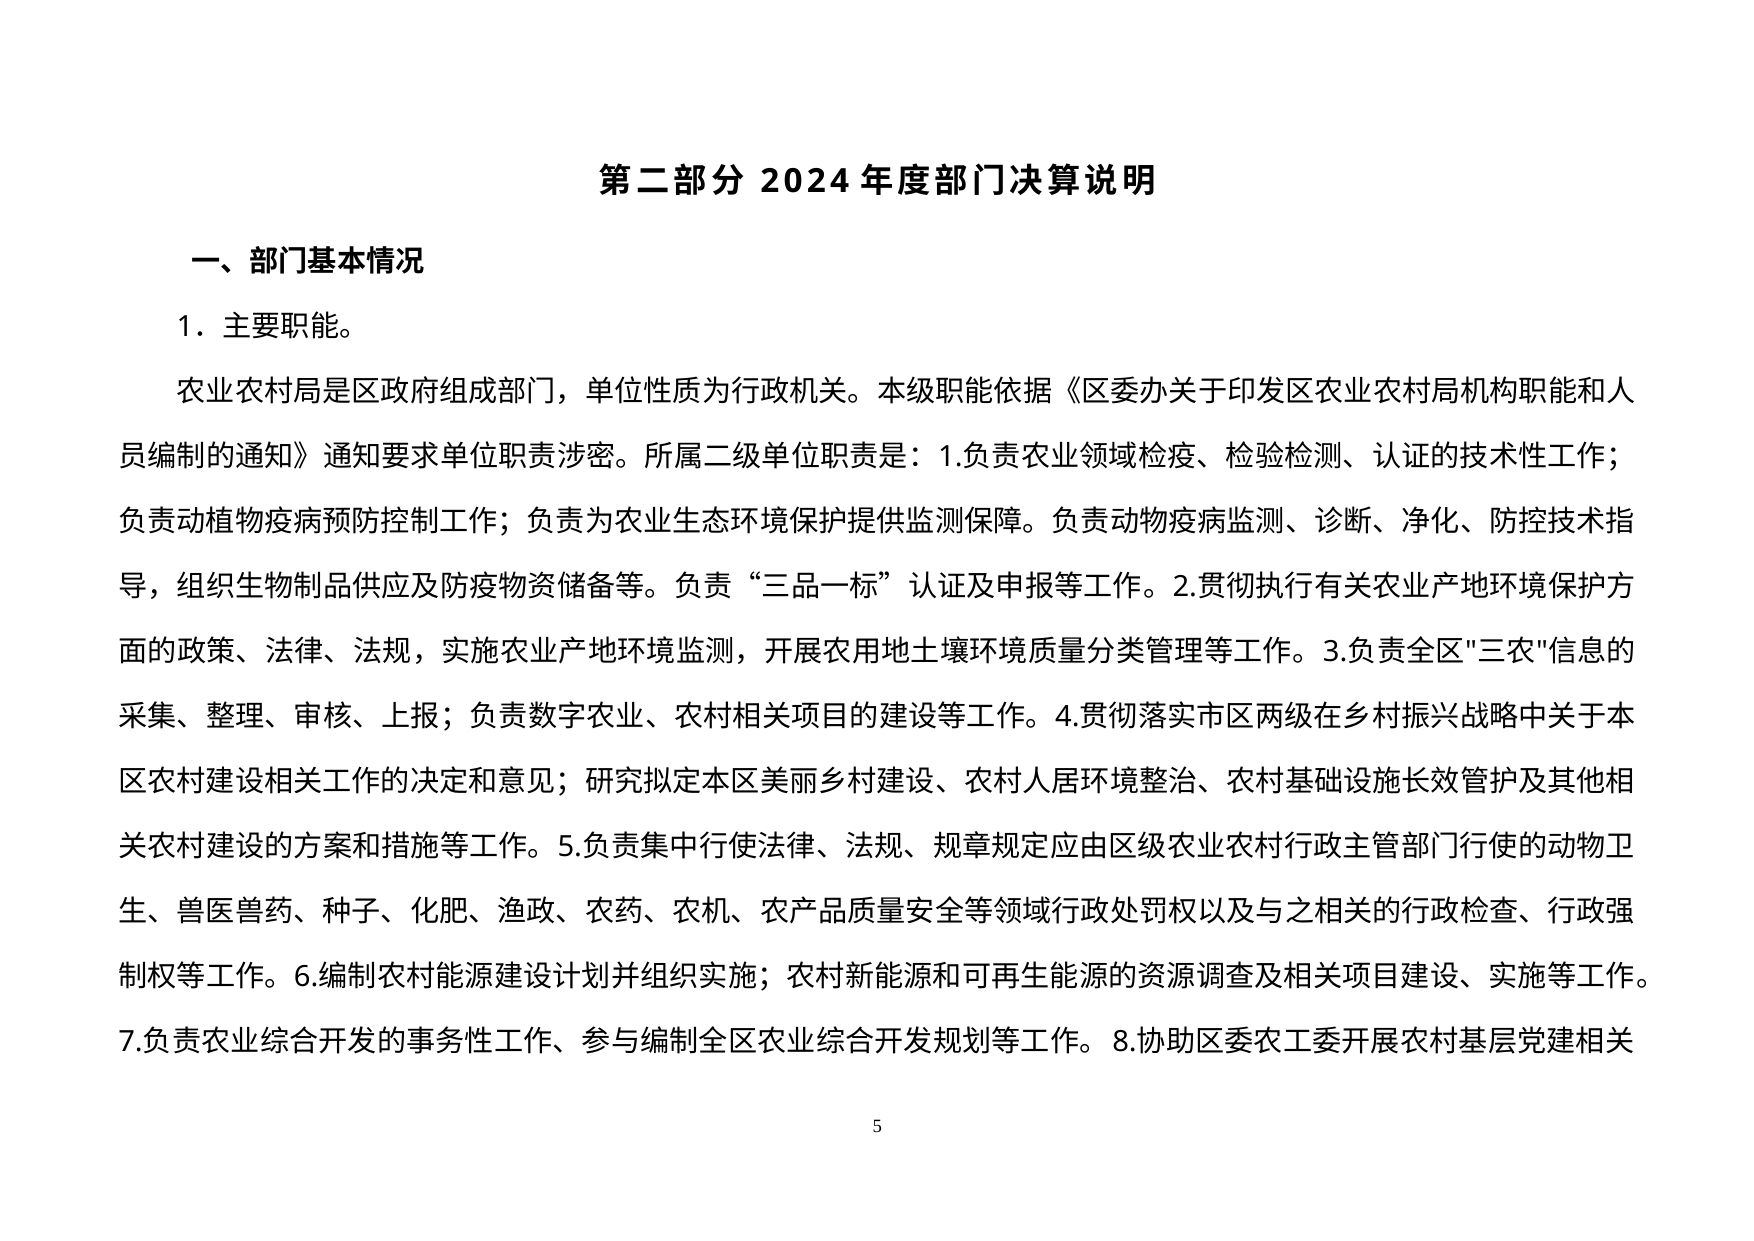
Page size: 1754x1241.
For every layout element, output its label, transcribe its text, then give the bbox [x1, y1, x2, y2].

text 第二部分 2024年度部门决算说明 [118, 145, 1636, 210]
text 1．主要职能。 [118, 292, 1636, 357]
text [118, 357, 1636, 1072]
text 一、部门基本情况 [118, 227, 1636, 292]
